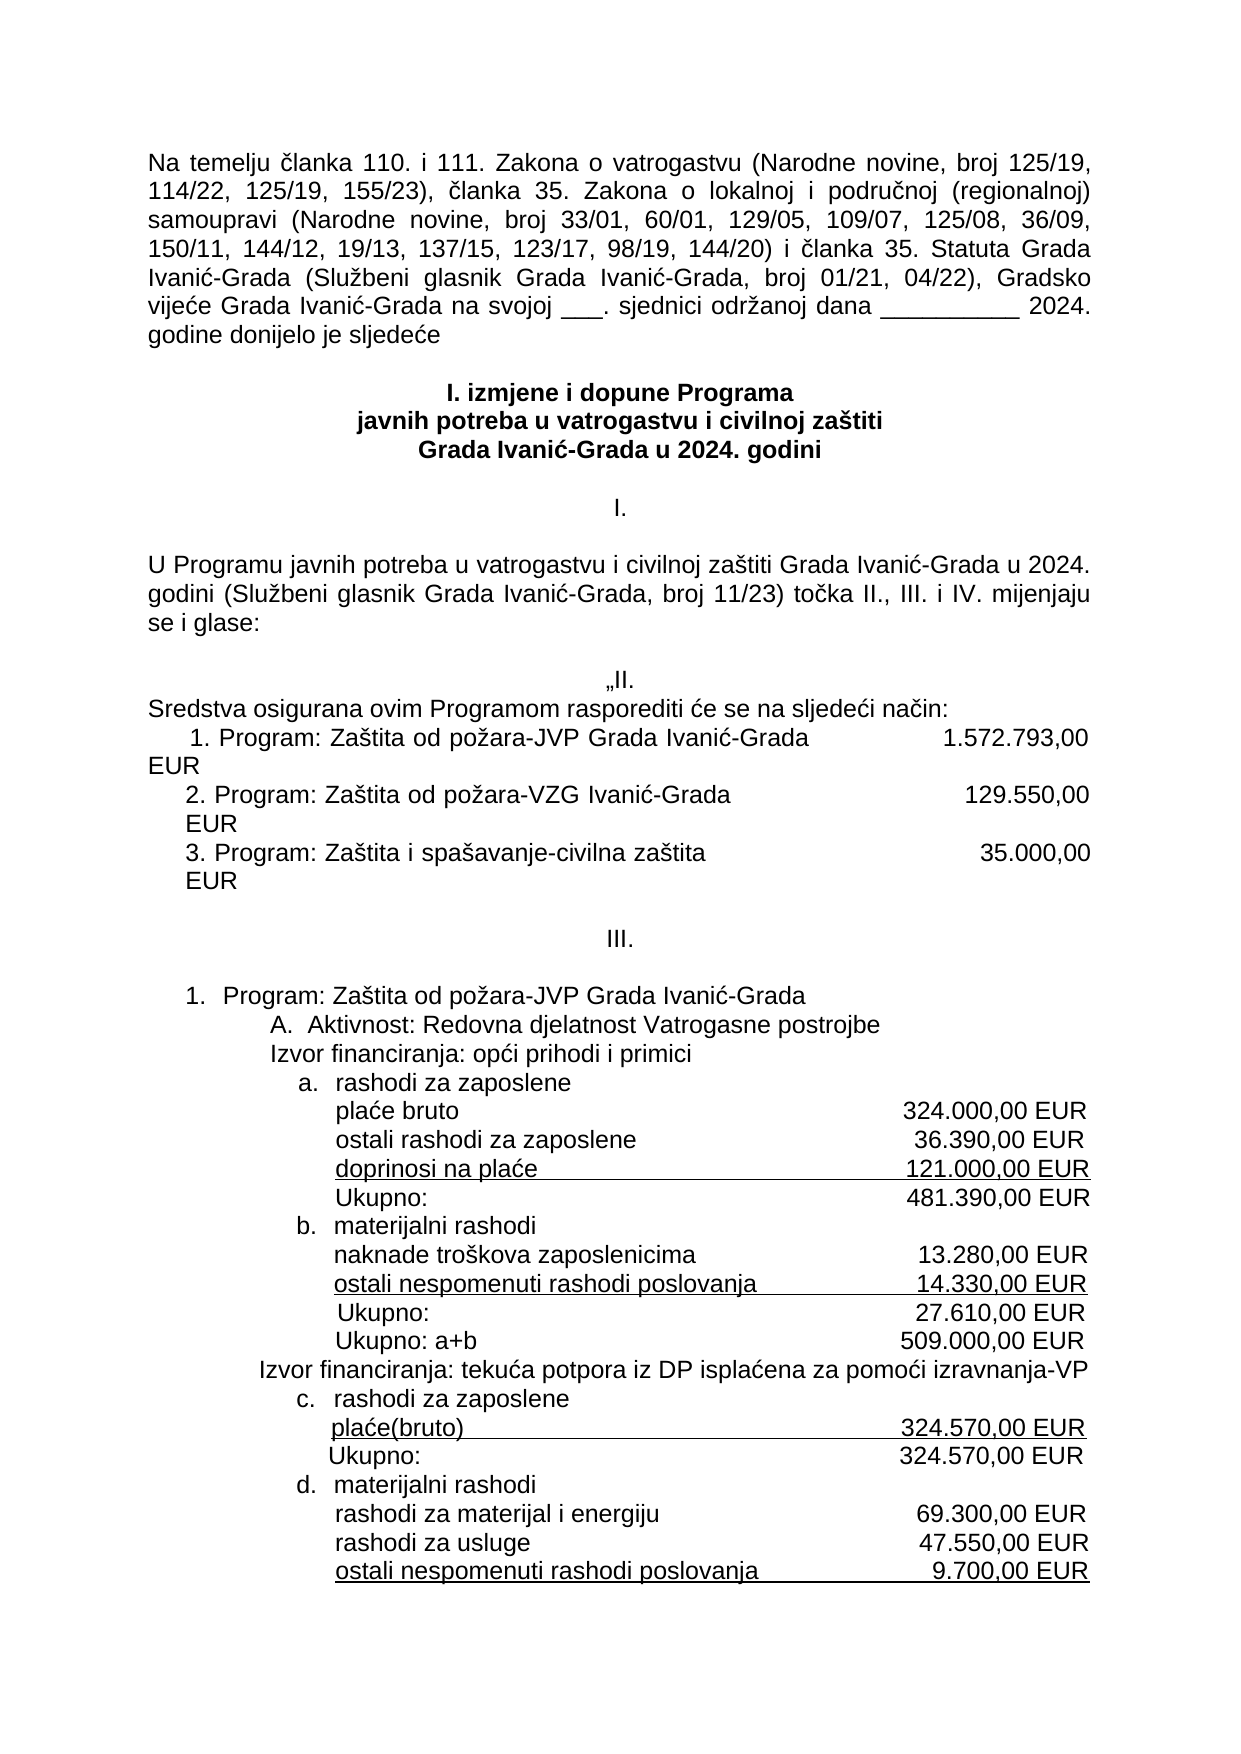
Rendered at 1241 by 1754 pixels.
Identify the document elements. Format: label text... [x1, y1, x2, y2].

text ostali rashodi za zaposlene 36.390,00 EUR [335, 1125, 1093, 1154]
list Program: Zaštita od požara-JVP Grada Ivanić-Grada [185, 981, 1093, 1010]
list rashodi za zaposlene [296, 1384, 1093, 1413]
list materijalni rashodi [296, 1211, 1093, 1240]
text 3. Program: Zaštita i spašavanje-civilna zaštita 35.000,00 EUR [185, 838, 1093, 895]
list materijalni rashodi [296, 1470, 1093, 1499]
text ostali nespomenuti rashodi poslovanja 9.700,00 EUR [148, 1556, 1093, 1585]
text 1. Program: Zaštita od požara-JVP Grada Ivanić-Grada 1.572.793,00 EUR [148, 723, 1093, 780]
list Aktivnost: Redovna djelatnost Vatrogasne postrojbe [270, 1010, 1093, 1039]
list ostali nespomenuti rashodi poslovanja 14.330,00 EUR [333, 1269, 1093, 1298]
text Izvor financiranja: tekuća potpora iz DP isplaćena za pomoći izravnanja-VP [148, 1355, 1093, 1384]
text doprinosi na plaće 121.000,00 EUR [148, 1154, 1093, 1183]
text rashodi za materijal i energiju 69.300,00 EUR [148, 1499, 1093, 1528]
text „II. [148, 665, 1093, 694]
list rashodi za zaposlene [298, 1068, 1093, 1096]
text U Programu javnih potreba u vatrogastvu i civilnoj zaštiti Grada Ivanić-Grada u 2024. godini (Službeni glasnik Grada Ivanić-Grada, broj 11/23) točka II., III. i IV. mijenjaju se i glase: [148, 550, 1093, 636]
text Na temelju članka 110. i 111. Zakona o vatrogastvu (Narodne novine, broj 125/19, 114/22, 125/19, 155/23), članka 35. Zakona o lokalnoj i područnoj (regionalnoj) samoupravi (Narodne novine, broj 33/01, 60/01, 129/05, 109/07, 125/08, 36/09, 150/11, 144/12, 19/13, 137/15, 123/17, 98/19, 144/20) i članka 35. Statuta Grada Ivanić-Grada (Službeni glasnik Grada Ivanić-Grada, broj 01/21, 04/22), Gradsko vijeće Grada Ivanić-Grada na svojoj ___. sjednici održanoj dana __________ 2024. godine donijelo je sljedeće [148, 148, 1093, 349]
list plaće bruto 324.000,00 EUR [335, 1096, 1093, 1125]
text Ukupno: a+b 509.000,00 EUR [148, 1326, 1093, 1355]
text Ukupno: 324.570,00 EUR [148, 1441, 1093, 1470]
text I. [148, 493, 1093, 521]
text Ukupno: 27.610,00 EUR [148, 1298, 1093, 1326]
text III. [148, 924, 1093, 953]
text Grada Ivanić-Grada u 2024. godini [148, 435, 1093, 464]
text plaće(bruto) 324.570,00 EUR [296, 1413, 1093, 1441]
text 2. Program: Zaštita od požara-VZG Ivanić-Grada 129.550,00 EUR [185, 780, 1093, 838]
text Ukupno: 481.390,00 EUR [148, 1183, 1093, 1211]
text Sredstva osigurana ovim Programom rasporediti će se na sljedeći način: [148, 694, 1093, 723]
text Izvor financiranja: opći prihodi i primici [148, 1039, 1093, 1068]
text I. izmjene i dopune Programa [148, 378, 1093, 406]
text rashodi za usluge 47.550,00 EUR [148, 1528, 1093, 1556]
list naknade troškova zaposlenicima 13.280,00 EUR [333, 1240, 1093, 1269]
text javnih potreba u vatrogastvu i civilnoj zaštiti [148, 406, 1093, 435]
